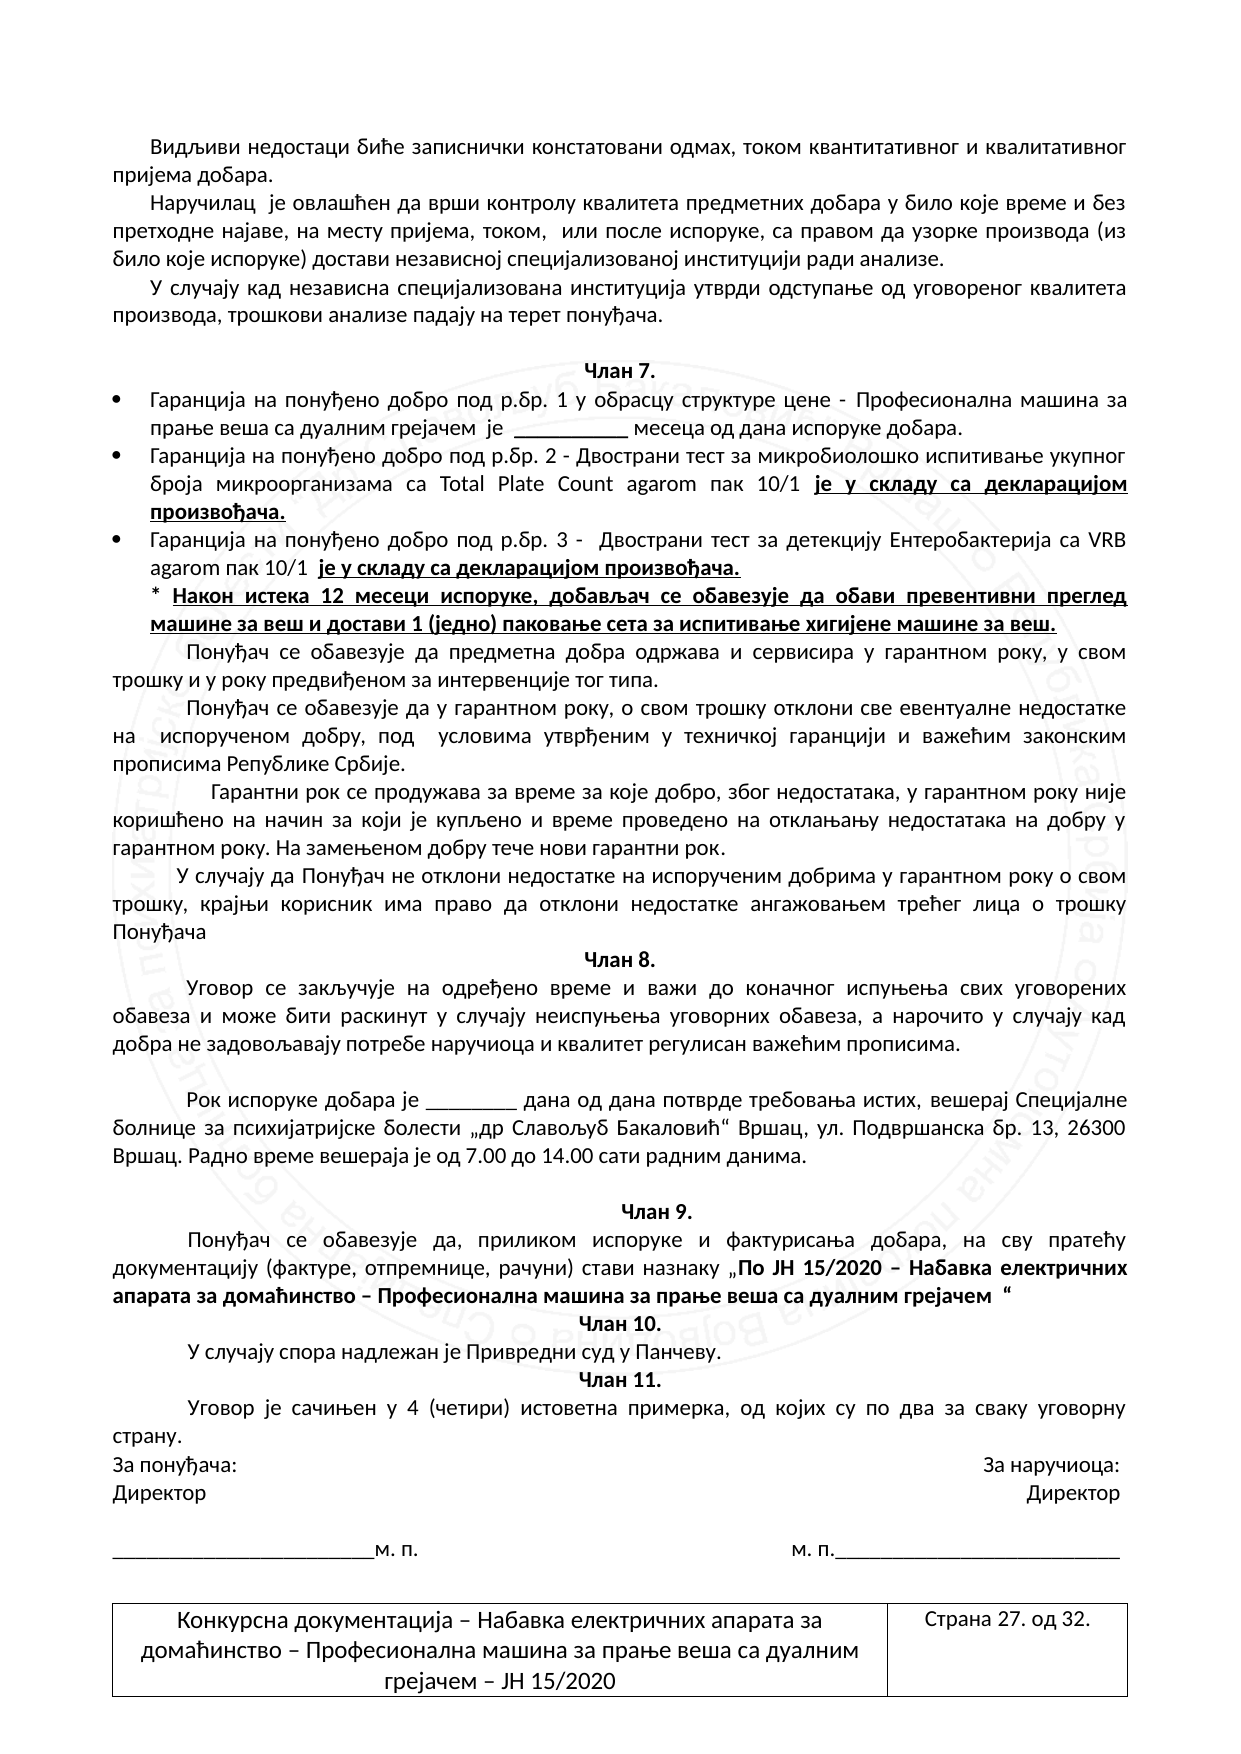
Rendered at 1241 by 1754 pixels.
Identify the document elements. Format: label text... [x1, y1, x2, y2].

text У случају кад независна специјализована институција утврди одступање од уговореног квалитета производа, трошкови анализе падају на терет понуђача. [112, 273, 1128, 329]
text Видљиви недостаци биће записнички констатовани одмах, током квантитативног и квалитативног пријема добара. [112, 132, 1128, 188]
text Наручилац је овлашћен да врши контролу квалитета предметних добара у било које време и без претходне најаве, на месту пријема, током, или после испоруке, са правом да узорке производа (из било које испоруке) достави независној специјализованој институцији ради анализе. [112, 188, 1128, 273]
text Гарантни рок се продужава за време за које добро, због недостатака, у гарантном року није коришћено на начин за који је купљено и време проведено на отклањању недостатака на добру у гарантном року. На замењеном добру тече нови гарантни рок. [112, 777, 1128, 861]
text У случају спора надлежан је Привредни суд у Панчеву. [112, 1337, 1128, 1365]
list Гаранција на понуђено добро под р.бр. 2 - Двострани тест за микробиолошко испитивање укупног броја микроорганизама са Total Plate Count agarom пак 10/1 је у складу са декларацијом произвођача. [112, 441, 1128, 525]
text Члан 10. [112, 1309, 1128, 1337]
table_header За понуђача: Директор _______________________м. п. [102, 1451, 470, 1563]
text Понуђач се обавезује да у гарантном року, о свом трошку отклони све евентуалне недостатке на испорученом добру, под условима утврђеним у техничкој гаранцији и важећим законским прописима Републике Србије. [112, 693, 1128, 777]
text Члан 11. [112, 1365, 1128, 1393]
text У случају да Понуђач не отклони недостатке на испорученим добрима у гарантном року о свом трошку, крајњи корисник има право да отклони недостатке ангажовањем трећег лица о трошку Понуђача [112, 861, 1128, 945]
text Уговор се закључује на одређено време и важи до коначног испуњења свих уговорених обавеза и може бити раскинут у случају неиспуњења уговорних обавеза, а нарочито у случају кад добра не задовољавају потребе наручиоца и квалитет регулисан важећим прописима. [112, 973, 1128, 1057]
list Гаранција на понуђено добро под р.бр. 1 у обрасцу структуре цене - Професионална машина за прање веша са дуалним грејачем је __________ месеца од дана испоруке добара. [112, 385, 1128, 441]
list * Након истека 12 месеци испоруке, добављач се обавезује да обави превентивни преглед машине за веш и достави 1 (једно) паковање сета за испитивање хигијене машине за веш. [150, 581, 1128, 637]
text Члан 7. [112, 357, 1128, 385]
text Понуђач се обавезује да, приликом испоруке и фактурисања добара, на сву пратећу документацију (фактуре, отпремнице, рачуни) стави назнаку „По ЈН 15/2020 – Набавка електричних апарата за домаћинство – Професионална машина за прање веша са дуалним грејачем “ [112, 1225, 1128, 1309]
text Рок испоруке добара је ________ дана од дана потврде требовања истих, вешерај Специјалне болнице за психијатријске болести „др Славољуб Бакаловић“ Вршац, ул. Подвршанска бр. 13, 26300 Вршац. Радно време вешераја је од 7.00 до 14.00 сати радним данима. [112, 1085, 1128, 1169]
text Члан 8. [112, 945, 1128, 973]
text Уговор је сачињен у 4 (четири) истовeтна примерка, од којих су по два за сваку уговорну страну. [112, 1393, 1128, 1449]
text Понуђач се обавезује да предметна добра одржава и сервисира у гарантном року, у свом трошку и у року предвиђеном за интервенције тог типа. [112, 637, 1128, 693]
list Гаранција на понуђено добро под р.бр. 3 - Двострани тест за детекцију Ентеробактерија са VRB agarom пак 10/1 је у складу са декларацијом произвођача. [112, 525, 1128, 581]
text Члан 9. [112, 1197, 1128, 1225]
table_header За наручиоца: Директор м. п._________________________ [471, 1451, 1131, 1563]
